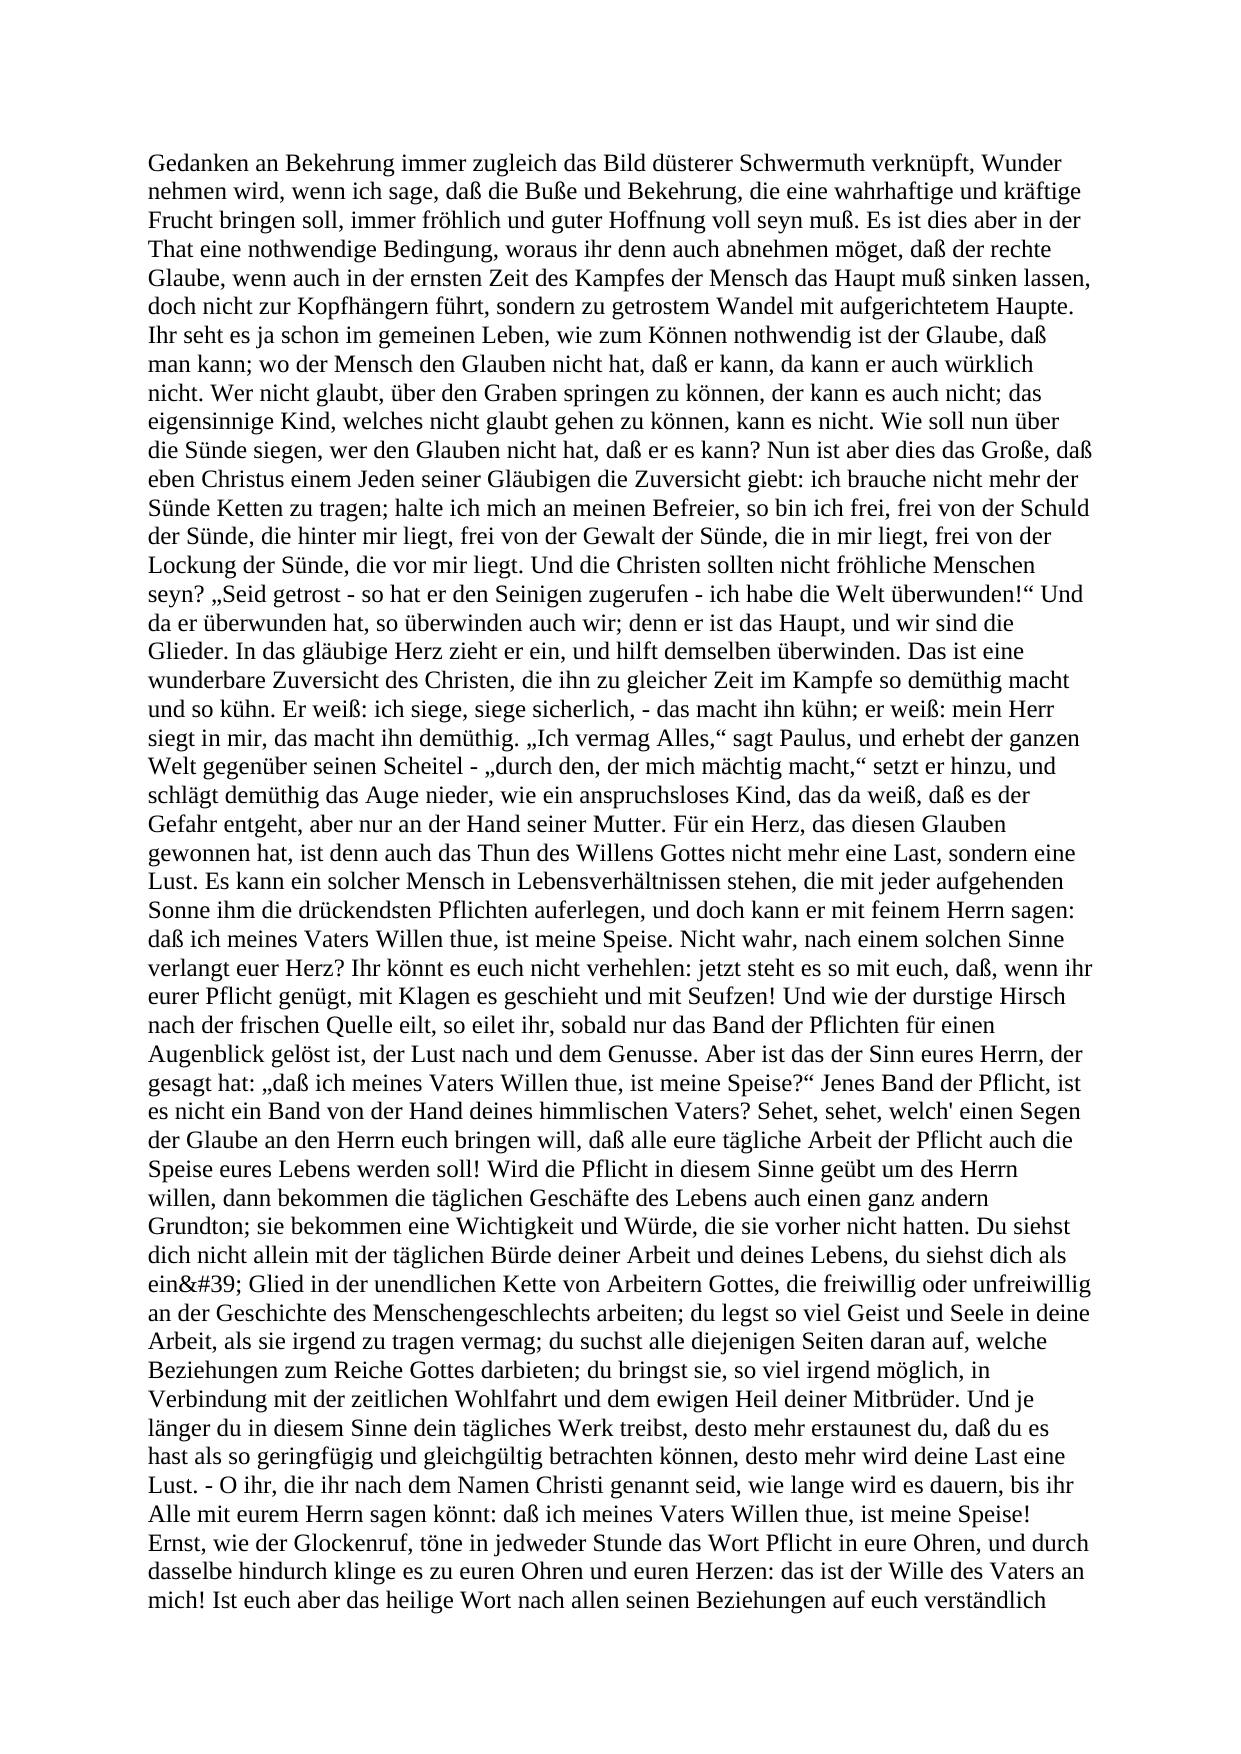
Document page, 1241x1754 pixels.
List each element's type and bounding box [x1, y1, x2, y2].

text [148, 148, 1093, 1614]
